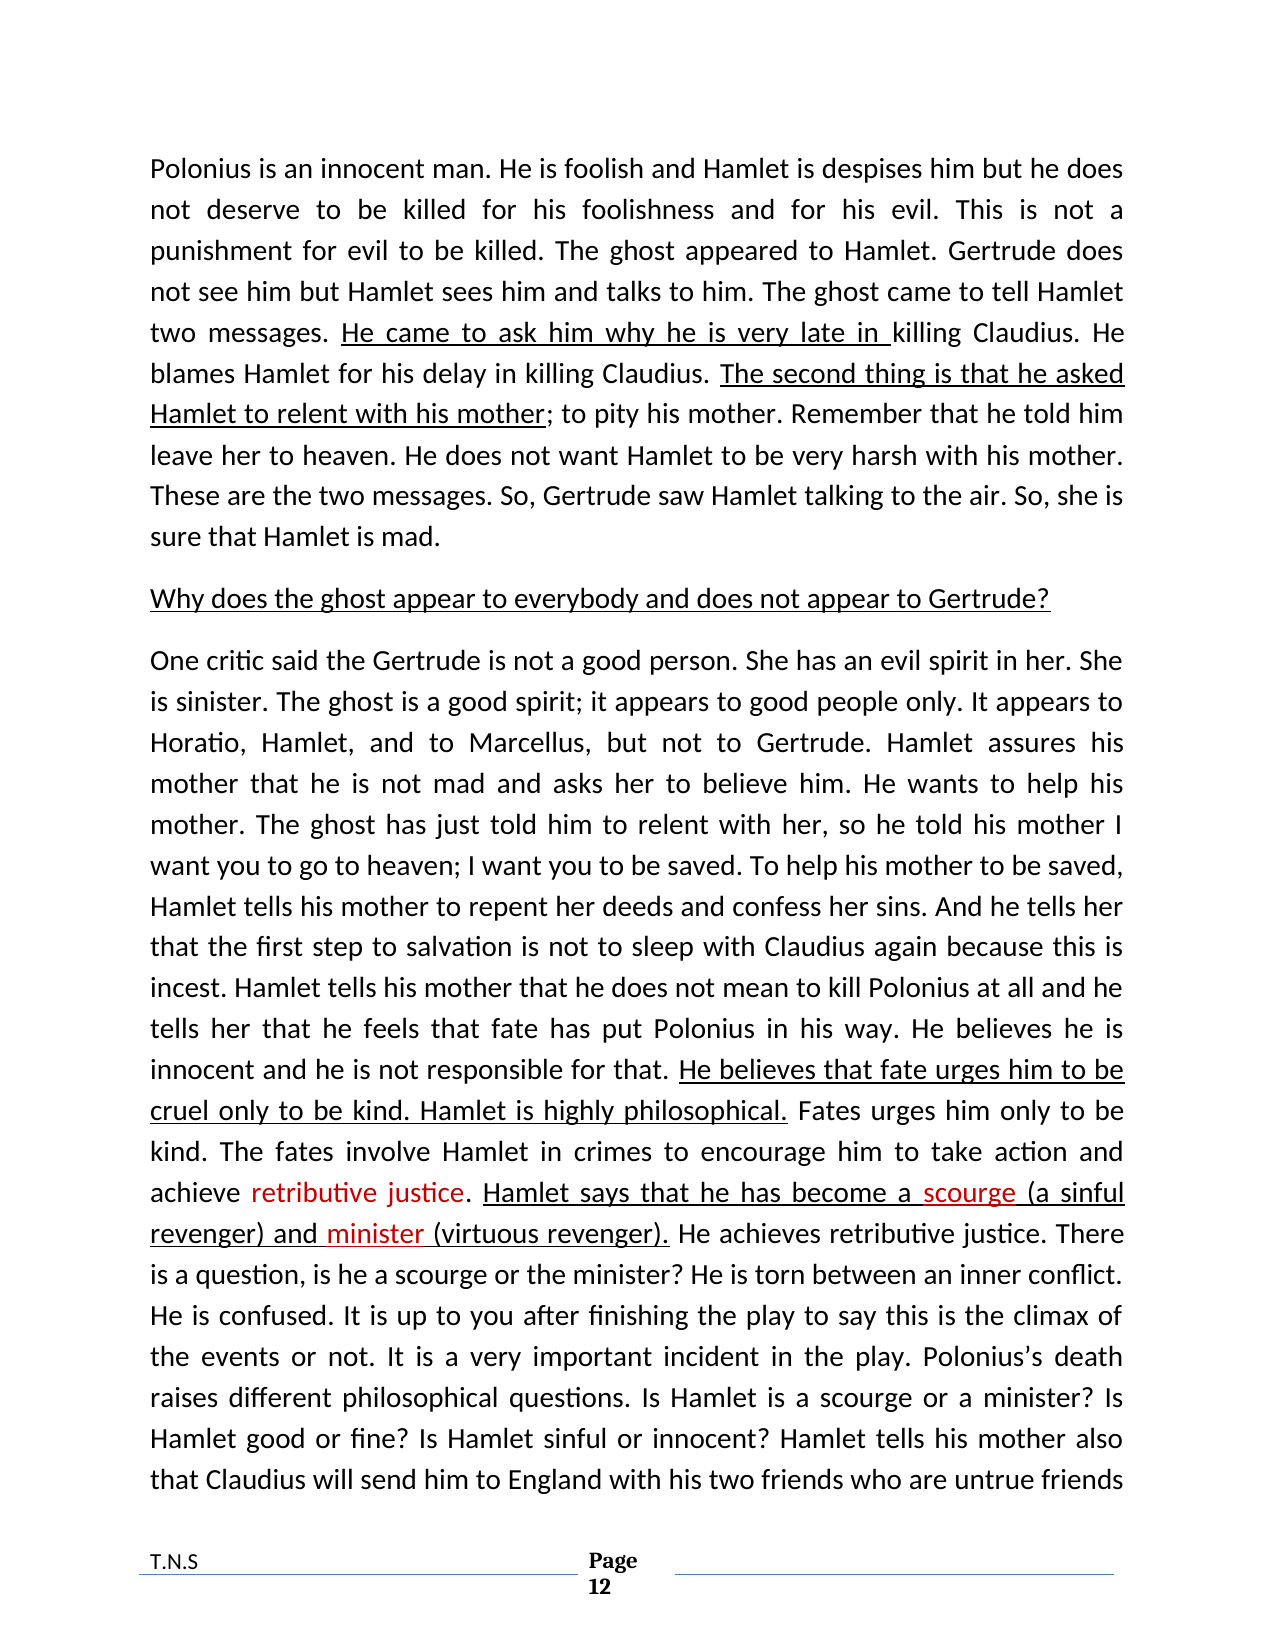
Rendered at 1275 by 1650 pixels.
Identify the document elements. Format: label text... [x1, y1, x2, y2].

text Why does the ghost appear to everybody and does not appear to Gertrude? [150, 580, 1125, 616]
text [150, 150, 1125, 554]
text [150, 642, 1125, 1496]
